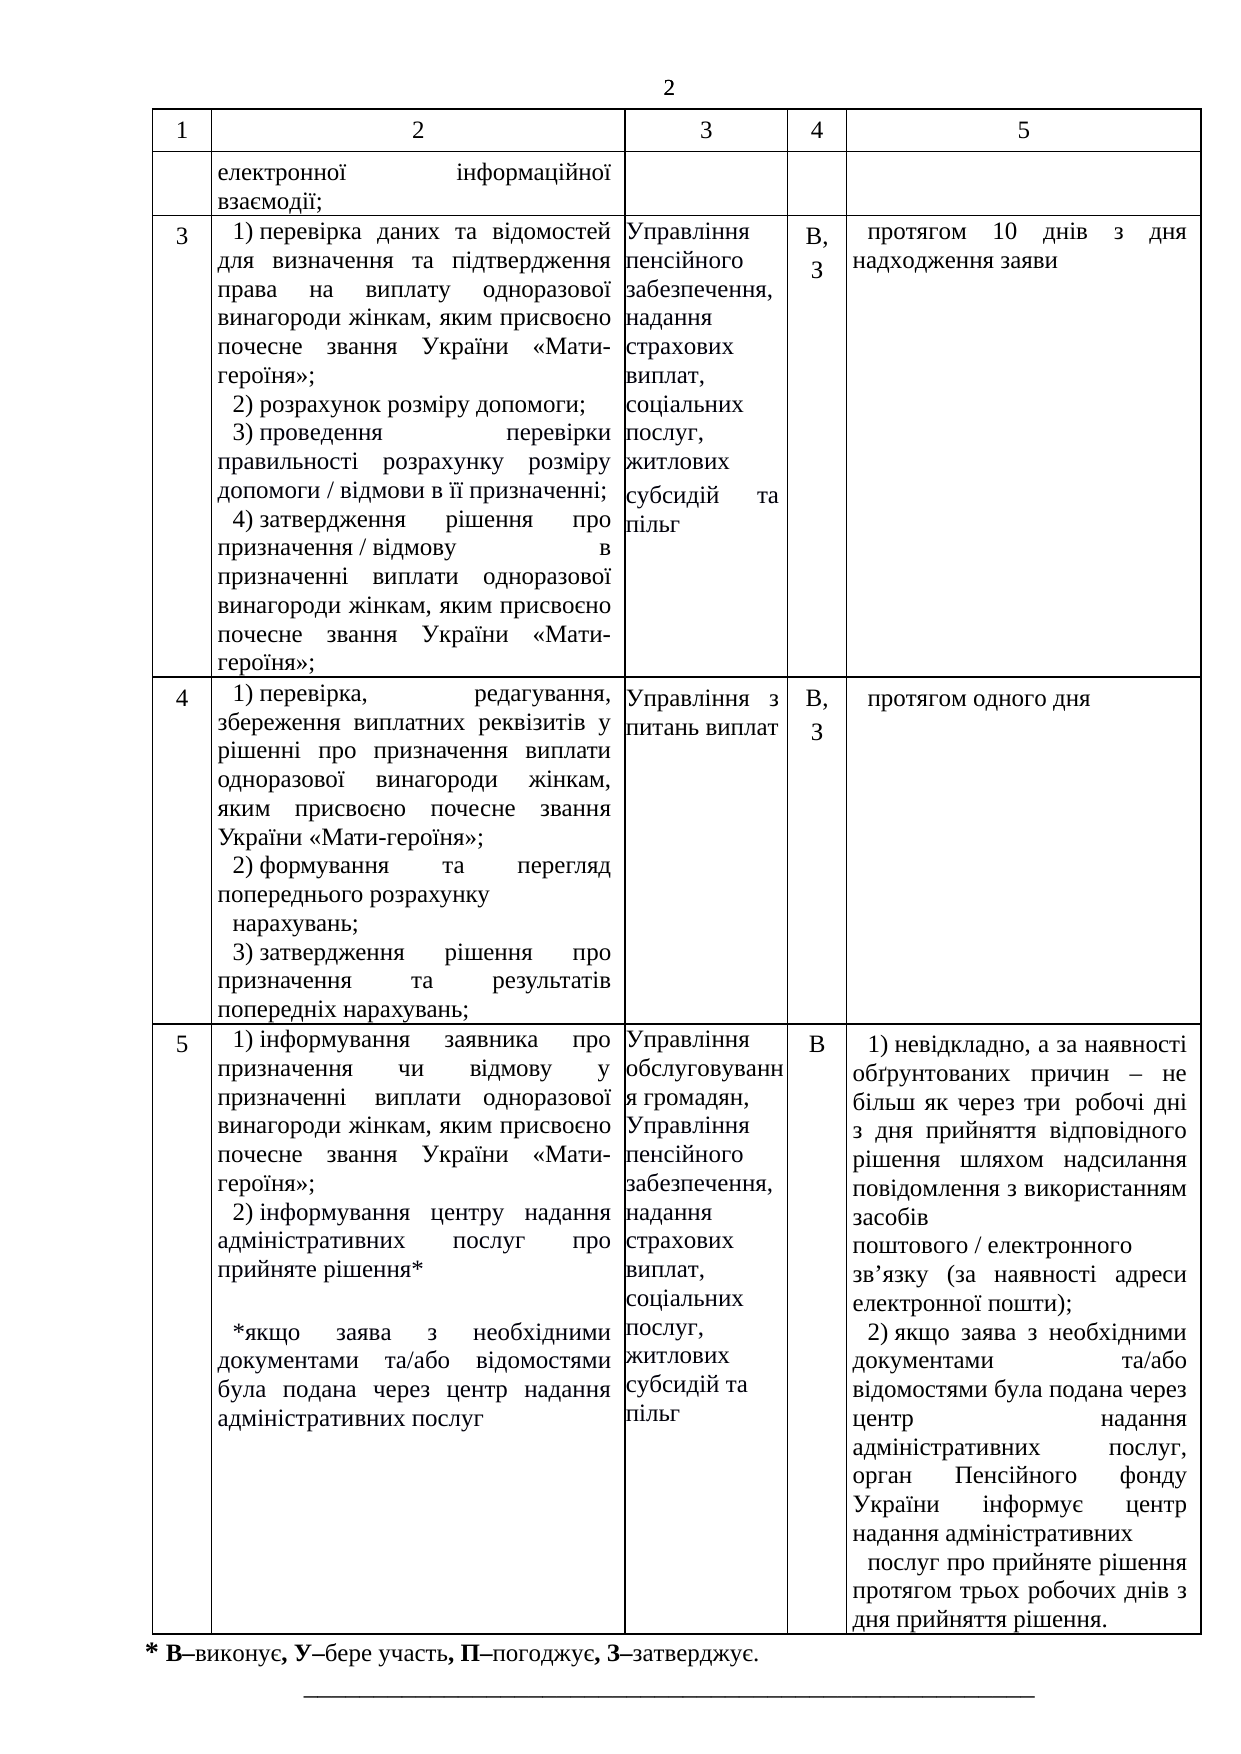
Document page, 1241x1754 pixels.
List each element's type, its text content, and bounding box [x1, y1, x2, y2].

table_cell протягом 10 днів з дня надходження заяви [847, 216, 1200, 676]
table_cell 3 [153, 216, 211, 676]
table_cell 1 [153, 110, 211, 151]
table_cell В, З [788, 216, 846, 676]
table_cell Управління обслуговування громадян, Управління пенсійного забезпечення, надання страхових виплат, соціальних послуг, житлових субсидій та пільг [626, 1025, 787, 1633]
table_cell протягом одного дня [847, 678, 1200, 1023]
table_cell Управління з питань виплат [626, 678, 787, 1023]
table_cell В, З [788, 678, 846, 1023]
table_cell 2 [212, 110, 624, 151]
table_cell 1) невідкладно, а за наявності обґрунтованих причин – не більш як через три робочі дні з дня прийняття відповідного рішення шляхом надсилання повідомлення з використанням засобів поштового / електронного зв’язку (за наявності адреси електронної пошти); 2) якщо заява з необхідними документами та/або відомостями була подана через центр надання адміністративних послуг, орган Пенсійного фонду України інформує центр надання адміністративних послуг про прийняте рішення протягом трьох робочих днів з дня прийняття рішення. [847, 1025, 1200, 1633]
table_cell [626, 152, 787, 215]
table_cell 1) перевірка даних та відомостей для визначення та підтвердження права на виплату одноразової винагороди жінкам, яким присвоєно почесне звання України «Мати-героїня»; 2) розрахунок розміру допомоги; 3) проведення перевірки правильності розрахунку розміру допомоги / відмови в її призначенні; 4) затвердження рішення про призначення / відмову в призначенні виплати одноразової винагороди жінкам, яким присвоєно почесне звання України «Мати-героїня»; [212, 216, 624, 676]
table_cell 3 [626, 110, 787, 151]
text ____________________________________________________ [137, 1668, 1201, 1700]
table_cell [153, 152, 211, 215]
table_cell [847, 152, 1200, 215]
table_cell 5 [847, 110, 1200, 151]
table_cell 1) інформування заявника про призначення чи відмову у призначенні виплати одноразової винагороди жінкам, яким присвоєно почесне звання України «Мати-героїня»; 2) інформування центру надання адміністративних послуг про прийняте рішення* *якщо заява з необхідними документами та/або відомостями була подана через центр надання адміністративних послуг [212, 1025, 624, 1633]
table_cell 4 [788, 110, 846, 151]
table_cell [626, 216, 787, 676]
text * В–виконує, У–бере участь, П–погоджує, З–затверджує. [137, 1635, 1201, 1667]
table_cell 4 [153, 678, 211, 1023]
table_cell [788, 152, 846, 215]
table_cell В [788, 1025, 846, 1633]
table_cell 1) перевірка, редагування, збереження виплатних реквізитів у рішенні про призначення виплати одноразової винагороди жінкам, яким присвоєно почесне звання України «Мати-героїня»; 2) формування та перегляд попереднього розрахунку нарахувань; 3) затвердження рішення про призначення та результатів попередніх нарахувань; [212, 678, 624, 1023]
table_cell електронної інформаційної взаємодії; [212, 152, 624, 215]
table_cell 5 [153, 1025, 211, 1633]
